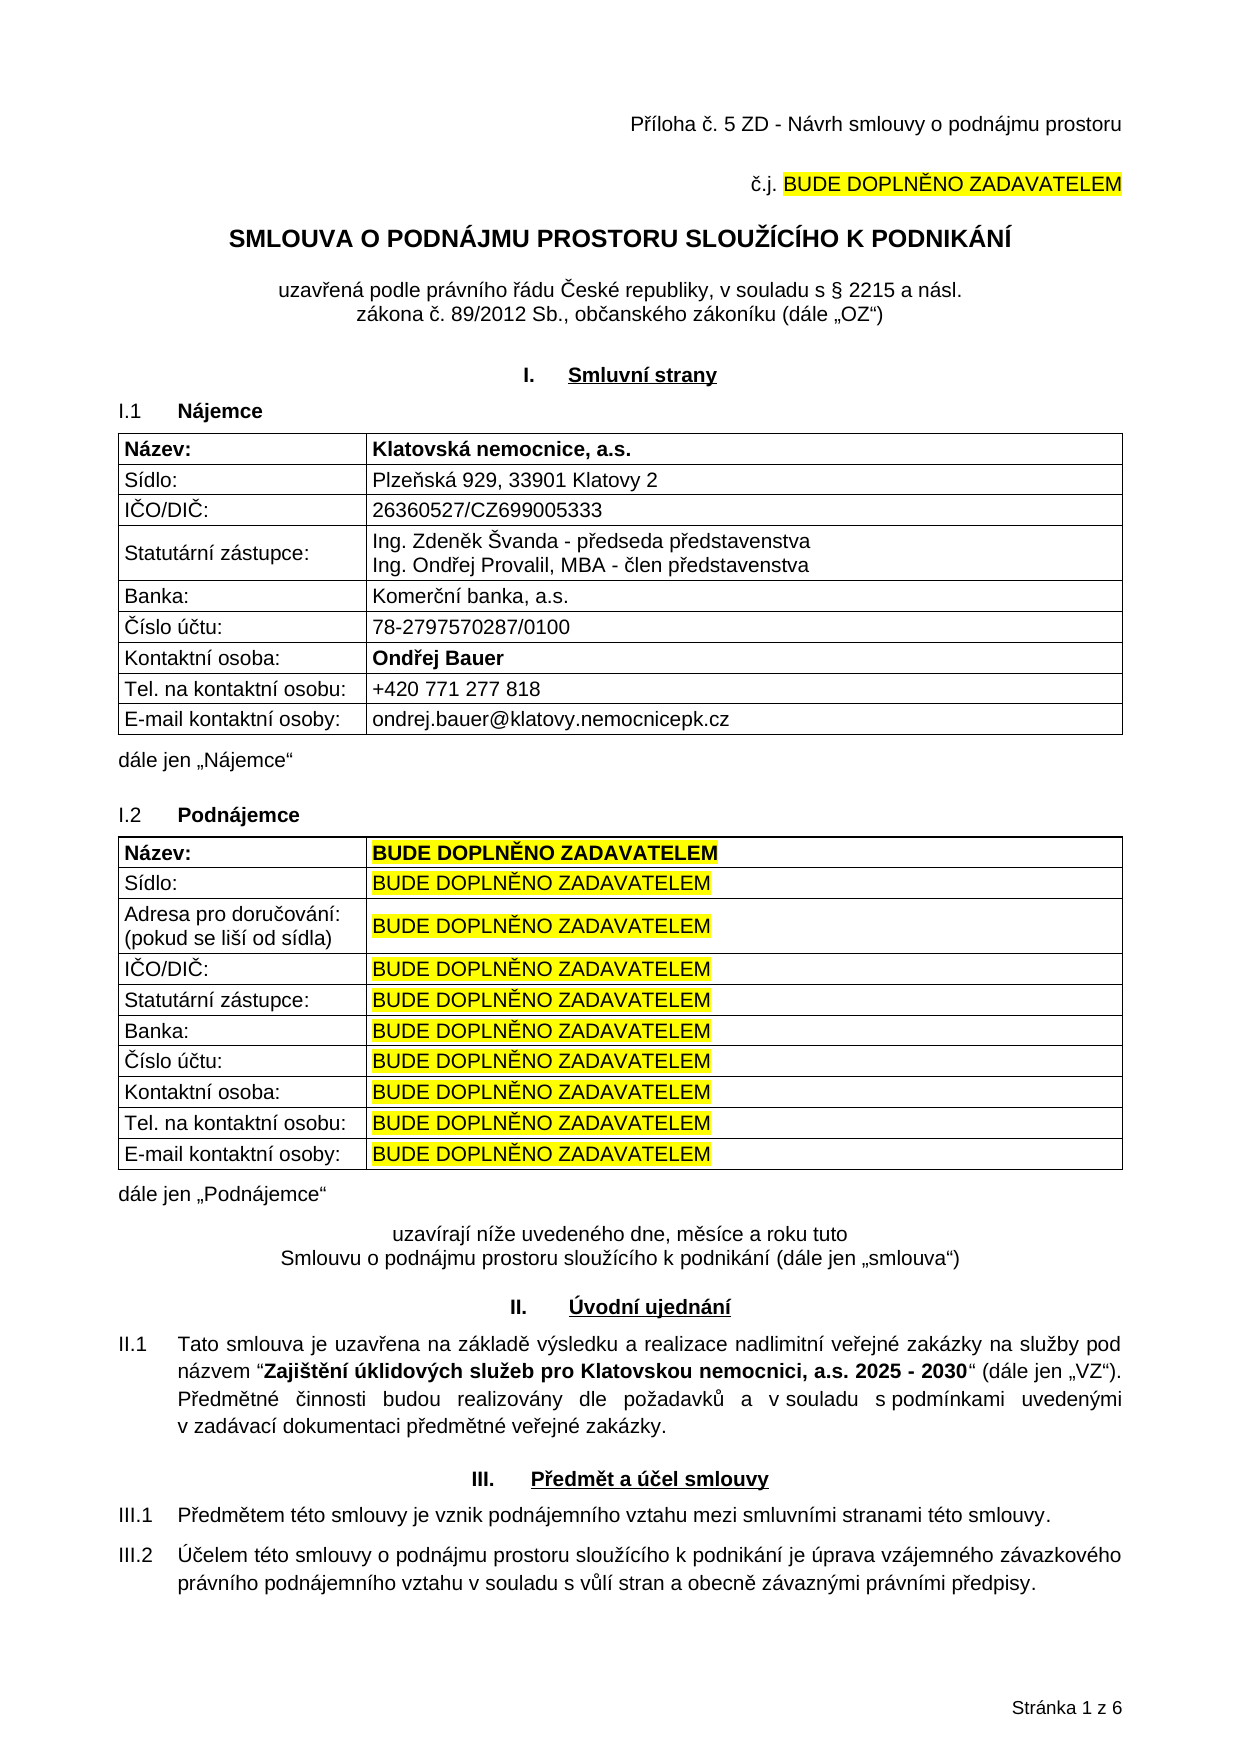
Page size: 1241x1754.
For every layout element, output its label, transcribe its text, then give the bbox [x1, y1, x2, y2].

text č.j. BUDE DOPLNĚNO ZADAVATELEM [118, 172, 783, 196]
table_cell Statutární zástupce: [119, 526, 366, 580]
table_cell BUDE DOPLNĚNO ZADAVATELEM [367, 899, 1122, 953]
table_cell Sídlo: [119, 868, 366, 898]
table_header BUDE DOPLNĚNO ZADAVATELEM [367, 838, 1122, 867]
table_cell Statutární zástupce: [119, 985, 366, 1014]
table_cell Banka: [119, 581, 366, 611]
table_cell BUDE DOPLNĚNO ZADAVATELEM [367, 1046, 1122, 1076]
subtitle Předmětem této smlouvy je vznik podnájemního vztahu mezi smluvními stranami této smlouvy. [118, 1503, 1122, 1527]
table_cell BUDE DOPLNĚNO ZADAVATELEM [367, 1016, 1122, 1045]
subtitle Tato smlouva je uzavřena na základě výsledku a realizace nadlimitní veřejné zakázky na služby pod názvem “Zajištění úklidových služeb pro Klatovskou nemocnici, a.s. 2025 - 2030“ (dále jen „VZ“). Předmětné činnosti budou realizovány dle požadavků a v souladu s podmínkami uvedenými v zadávací dokumentaci předmětné veřejné zakázky. [118, 1332, 1122, 1438]
table_cell 78-2797570287/0100 [367, 612, 1122, 642]
table_cell Tel. na kontaktní osobu: [119, 1108, 366, 1138]
table_cell Ondřej Bauer [367, 643, 1122, 672]
text uzavřená podle právního řádu České republiky, v souladu s § 2215 a násl. [118, 278, 1122, 302]
table_header Klatovská nemocnice, a.s. [367, 434, 1122, 463]
subtitle Smluvní strany [118, 362, 1122, 386]
table_cell BUDE DOPLNĚNO ZADAVATELEM [367, 954, 1122, 984]
table_cell Plzeňská 929, 33901 Klatovy 2 [367, 465, 1122, 494]
subtitle Úvodní ujednání [118, 1295, 1122, 1319]
subtitle Účelem této smlouvy o podnájmu prostoru sloužícího k podnikání je úprava vzájemného závazkového právního podnájemního vztahu v souladu s vůlí stran a obecně závaznými právními předpisy. [118, 1543, 1122, 1594]
table_cell +420 771 277 818 [367, 674, 1122, 703]
list Podnájemce [118, 803, 1122, 827]
text zákona č. 89/2012 Sb., občanského zákoníku (dále „OZ“) [118, 302, 1122, 326]
table_cell Kontaktní osoba: [119, 643, 366, 672]
table_cell IČO/DIČ: [119, 954, 366, 984]
table_header Název: [119, 434, 366, 463]
table_cell BUDE DOPLNĚNO ZADAVATELEM [367, 1077, 1122, 1107]
table_cell E-mail kontaktní osoby: [119, 1139, 366, 1169]
table_cell Komerční banka, a.s. [367, 581, 1122, 611]
list Nájemce [118, 399, 1122, 423]
table_cell Kontaktní osoba: [119, 1077, 366, 1107]
table_header Název: [119, 838, 366, 867]
table_cell BUDE DOPLNĚNO ZADAVATELEM [367, 1108, 1122, 1138]
table_cell Adresa pro doručování: (pokud se liší od sídla) [119, 899, 366, 953]
table_cell Tel. na kontaktní osobu: [119, 674, 366, 703]
text dále jen „Nájemce“ [118, 748, 1122, 772]
text dále jen „Podnájemce“ [118, 1182, 1122, 1206]
table_cell BUDE DOPLNĚNO ZADAVATELEM [367, 985, 1122, 1014]
table_cell ondrej.bauer@klatovy.nemocnicepk.cz [367, 704, 1122, 734]
table_cell Číslo účtu: [119, 1046, 366, 1076]
title SMLOUVA O PODNÁJMU PROSTORU SLOUŽÍCÍHO K PODNIKÁNÍ [118, 224, 1122, 253]
table_cell Číslo účtu: [119, 612, 366, 642]
table_cell Sídlo: [119, 465, 366, 494]
table_cell IČO/DIČ: [119, 495, 366, 525]
table_cell E-mail kontaktní osoby: [119, 704, 366, 734]
subtitle Předmět a účel smlouvy [118, 1467, 1122, 1491]
table_cell 26360527/CZ699005333 [367, 495, 1122, 525]
table_cell Banka: [119, 1016, 366, 1045]
table_cell BUDE DOPLNĚNO ZADAVATELEM [367, 1139, 1122, 1169]
text uzavírají níže uvedeného dne, měsíce a roku tuto [118, 1222, 1122, 1246]
text Smlouvu o podnájmu prostoru sloužícího k podnikání (dále jen „smlouva“) [118, 1246, 1122, 1270]
table_cell BUDE DOPLNĚNO ZADAVATELEM [367, 868, 1122, 898]
table_cell Ing. Zdeněk Švanda - předseda představenstva Ing. Ondřej Provalil, MBA - člen představenstva [367, 526, 1122, 580]
